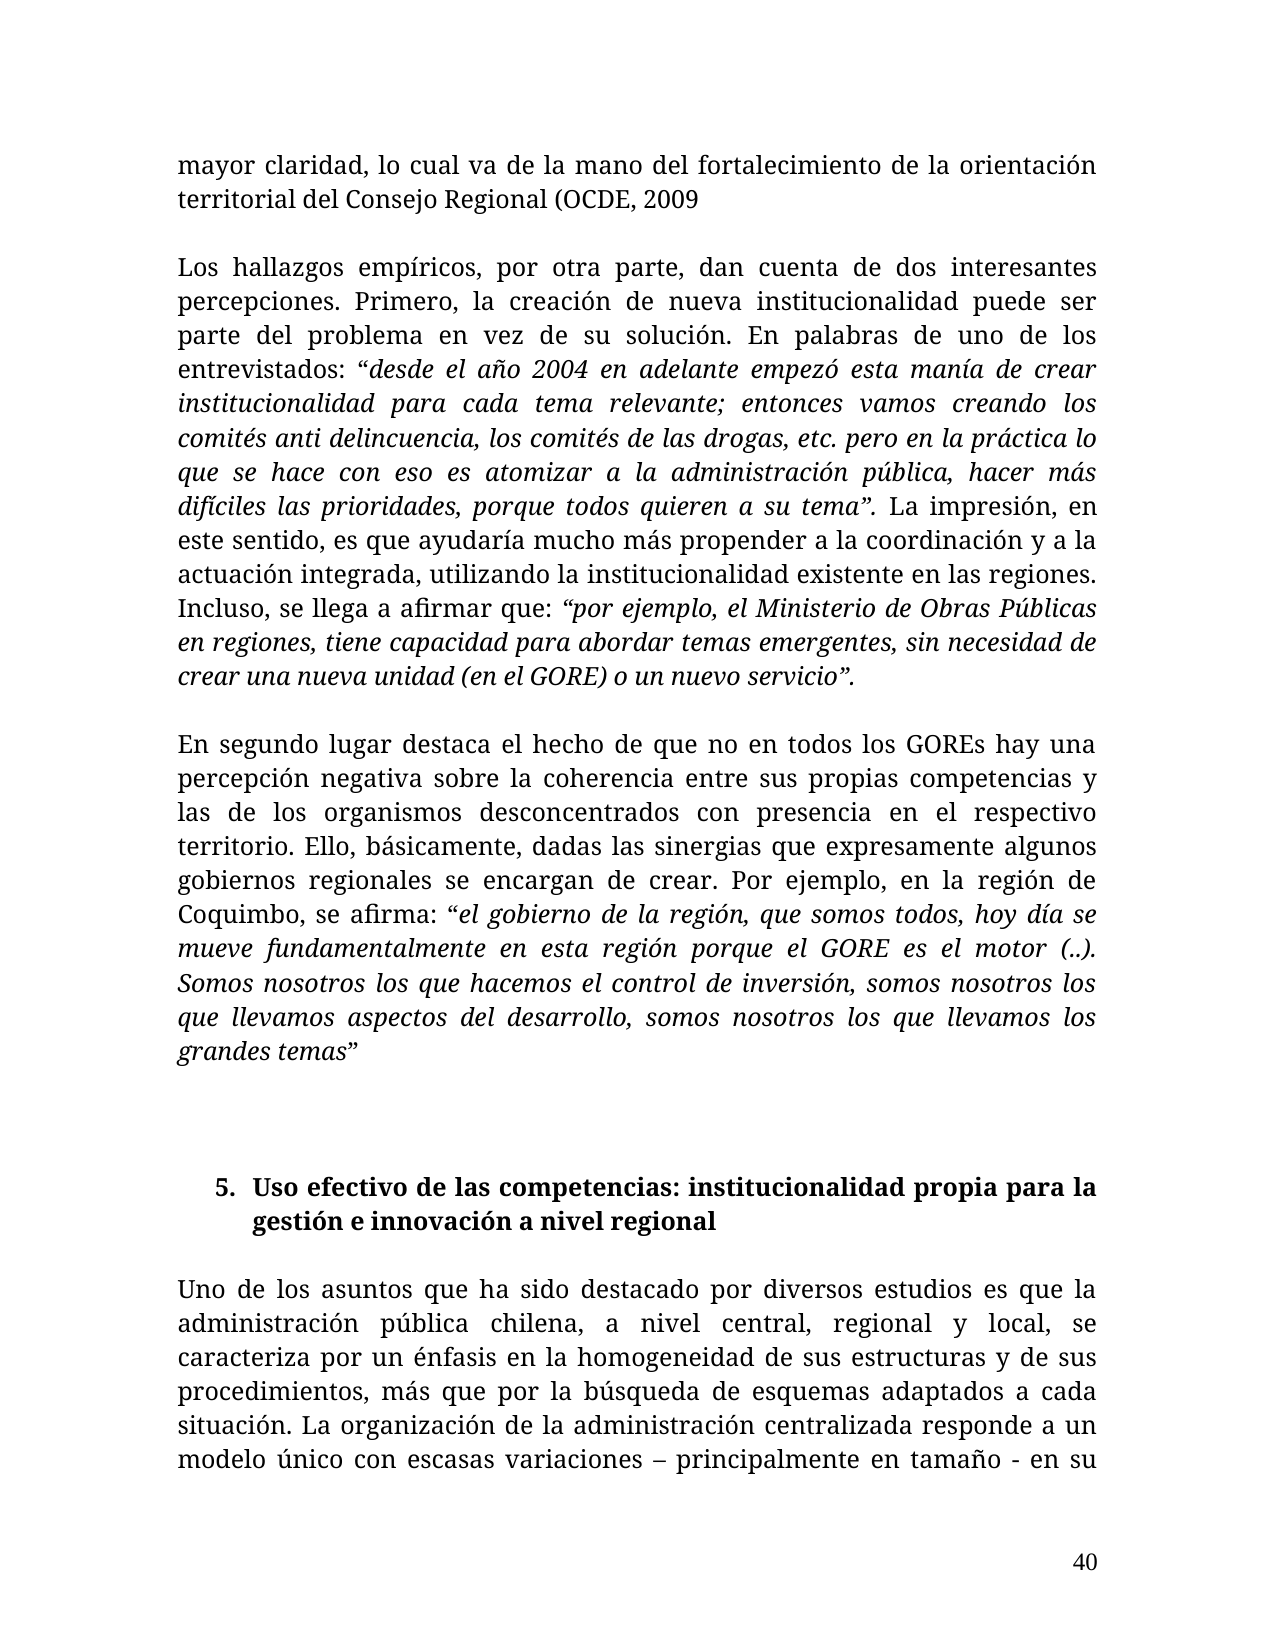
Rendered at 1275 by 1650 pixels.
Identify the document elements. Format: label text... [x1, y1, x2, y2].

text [177, 148, 1098, 216]
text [177, 1272, 1098, 1476]
text Los hallazgos empíricos, por otra parte, dan cuenta de dos interesantes percepciones. Primero, la creación de nueva institucionalidad puede ser parte del problema en vez de su solución. En palabras de uno de los entrevistados: “desde el año 2004 en adelante empezó esta manía de crear institucionalidad para cada tema relevante; entonces vamos creando los comités anti delincuencia, los comités de las drogas, etc. pero en la práctica lo que se hace con eso es atomizar a la administración pública, hacer más difíciles las prioridades, porque todos quieren a su tema”. La impresión, en este sentido, es que ayudaría mucho más propender a la coordinación y a la actuación integrada, utilizando la institucionalidad existente en las regiones. Incluso, se llega a afirmar que: “por ejemplo, el Ministerio de Obras Públicas en regiones, tiene capacidad para abordar temas emergentes, sin necesidad de crear una nueva unidad (en el GORE) o un nuevo servicio”. [177, 250, 1098, 693]
list Uso efectivo de las competencias: institucionalidad propia para la gestión e innovación a nivel regional [215, 1169, 1098, 1238]
text En segundo lugar destaca el hecho de que no en todos los GOREs hay una percepción negativa sobre la coherencia entre sus propias competencias y las de los organismos desconcentrados con presencia en el respectivo territorio. Ello, básicamente, dadas las sinergias que expresamente algunos gobiernos regionales se encargan de crear. Por ejemplo, en la región de Coquimbo, se afirma: “el gobierno de la región, que somos todos, hoy día se mueve fundamentalmente en esta región porque el GORE es el motor (..). Somos nosotros los que hacemos el control de inversión, somos nosotros los que llevamos aspectos del desarrollo, somos nosotros los que llevamos los grandes temas” [177, 727, 1098, 1067]
